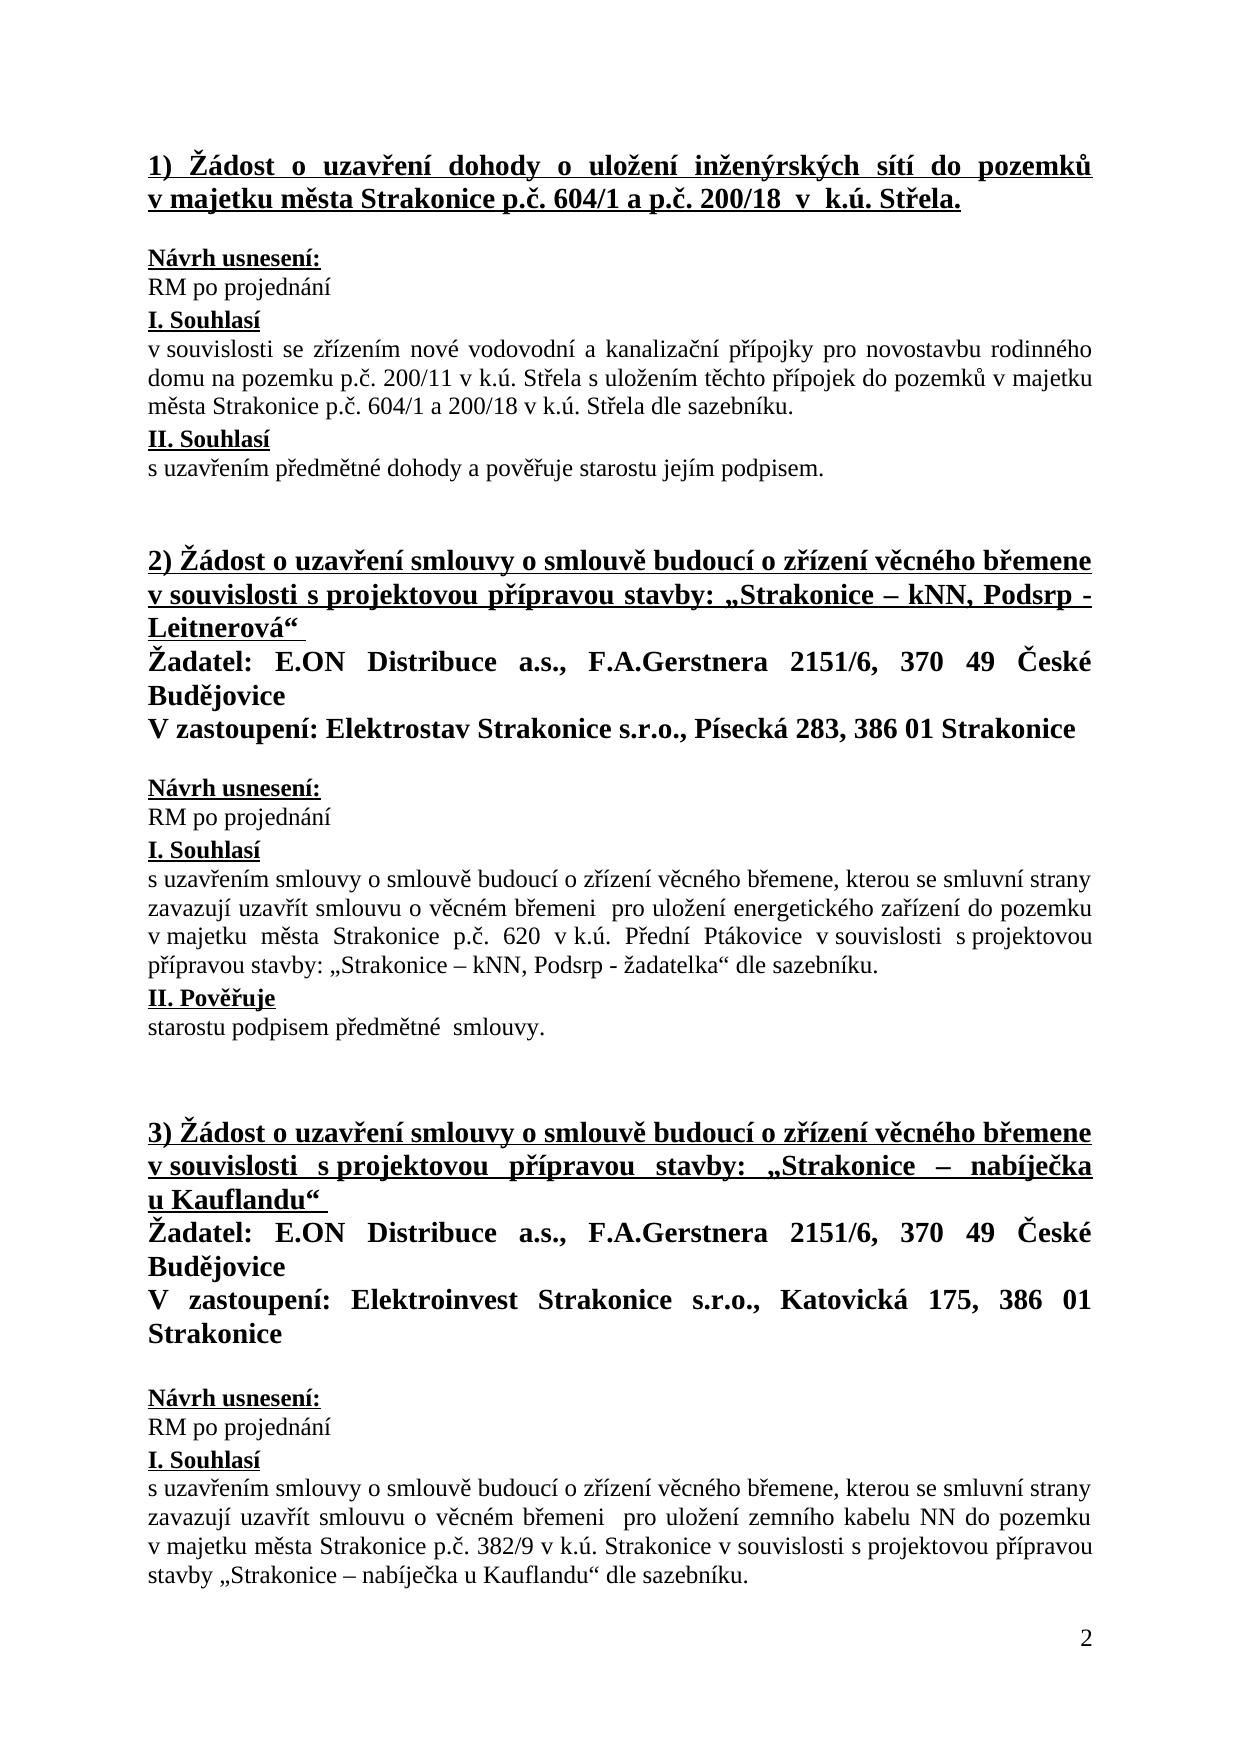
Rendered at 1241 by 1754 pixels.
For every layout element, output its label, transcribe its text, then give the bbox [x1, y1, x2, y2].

subtitle 3) Žádost o uzavření smlouvy o smlouvě budoucí o zřízení věcného břemene v souvislosti s projektovou přípravou stavby: „Strakonice – nabíječka u Kauflandu“ [148, 1115, 1093, 1177]
text Žadatel: E.ON Distribuce a.s., F.A.Gerstnera 2151/6, 370 49 České Budějovice [148, 1215, 1093, 1282]
subtitle I. Souhlasí [148, 835, 1093, 864]
text s uzavřením smlouvy o smlouvě budoucí o zřízení věcného břemene, kterou se smluvní strany zavazují uzavřít smlouvu o věcném břemeni pro uložení energetického zařízení do pozemku v majetku města Strakonice p.č. 620 v k.ú. Přední Ptákovice v souvislosti s projektovou přípravou stavby: „Strakonice – kNN, Podsrp - žadatelka“ dle sazebníku. [148, 864, 1093, 979]
subtitle 1) Žádost o uzavření dohody o uložení inženýrských sítí do pozemků v majetku města Strakonice p.č. 604/1 a p.č. 200/18 v k.ú. Střela. [148, 148, 1093, 177]
text RM po projednání [148, 802, 1093, 831]
subtitle II. Pověřuje [148, 983, 1093, 1012]
text RM po projednání [148, 1412, 1093, 1441]
text Žadatel: E.ON Distribuce a.s., F.A.Gerstnera 2151/6, 370 49 České Budějovice [148, 644, 1093, 711]
text Návrh usnesení: [148, 1383, 1093, 1412]
subtitle II. Souhlasí [148, 424, 1093, 453]
text starostu podpisem předmětné smlouvy. [148, 1012, 1093, 1041]
text s uzavřením smlouvy o smlouvě budoucí o zřízení věcného břemene, kterou se smluvní strany zavazují uzavřít smlouvu o věcném břemeni pro uložení zemního kabelu NN do pozemku v majetku města Strakonice p.č. 382/9 v k.ú. Strakonice v souvislosti s projektovou přípravou stavby „Strakonice – nabíječka u Kauflandu“ dle sazebníku. [148, 1473, 1093, 1588]
subtitle 2) Žádost o uzavření smlouvy o smlouvě budoucí o zřízení věcného břemene v souvislosti s projektovou přípravou stavby: „Strakonice – kNN, Podsrp -Leitnerová“ [148, 543, 1093, 644]
text s uzavřením předmětné dohody a pověřuje starostu jejím podpisem. [148, 453, 1093, 482]
text Návrh usnesení: [148, 243, 1093, 272]
subtitle 3) Žádost o uzavření smlouvy o smlouvě budoucí o zřízení věcného břemene v souvislosti s projektovou přípravou stavby: „Strakonice – nabíječka u Kauflandu“ [148, 1179, 1093, 1215]
text V zastoupení: Elektroinvest Strakonice s.r.o., Katovická 175, 386 01 Strakonice [148, 1282, 1093, 1349]
text RM po projednání [148, 272, 1093, 301]
text v souvislosti se zřízením nové vodovodní a kanalizační přípojky pro novostavbu rodinného domu na pozemku p.č. 200/11 v k.ú. Střela s uložením těchto přípojek do pozemků v majetku města Strakonice p.č. 604/1 a 200/18 v k.ú. Střela dle sazebníku. [148, 334, 1093, 420]
text V zastoupení: Elektrostav Strakonice s.r.o., Písecká 283, 386 01 Strakonice [148, 711, 1093, 745]
subtitle 1) Žádost o uzavření dohody o uložení inženýrských sítí do pozemků v majetku města Strakonice p.č. 604/1 a p.č. 200/18 v k.ú. Střela. [148, 178, 1093, 215]
subtitle I. Souhlasí [148, 305, 1093, 334]
subtitle I. Souhlasí [148, 1445, 1093, 1473]
text Návrh usnesení: [148, 773, 1093, 802]
